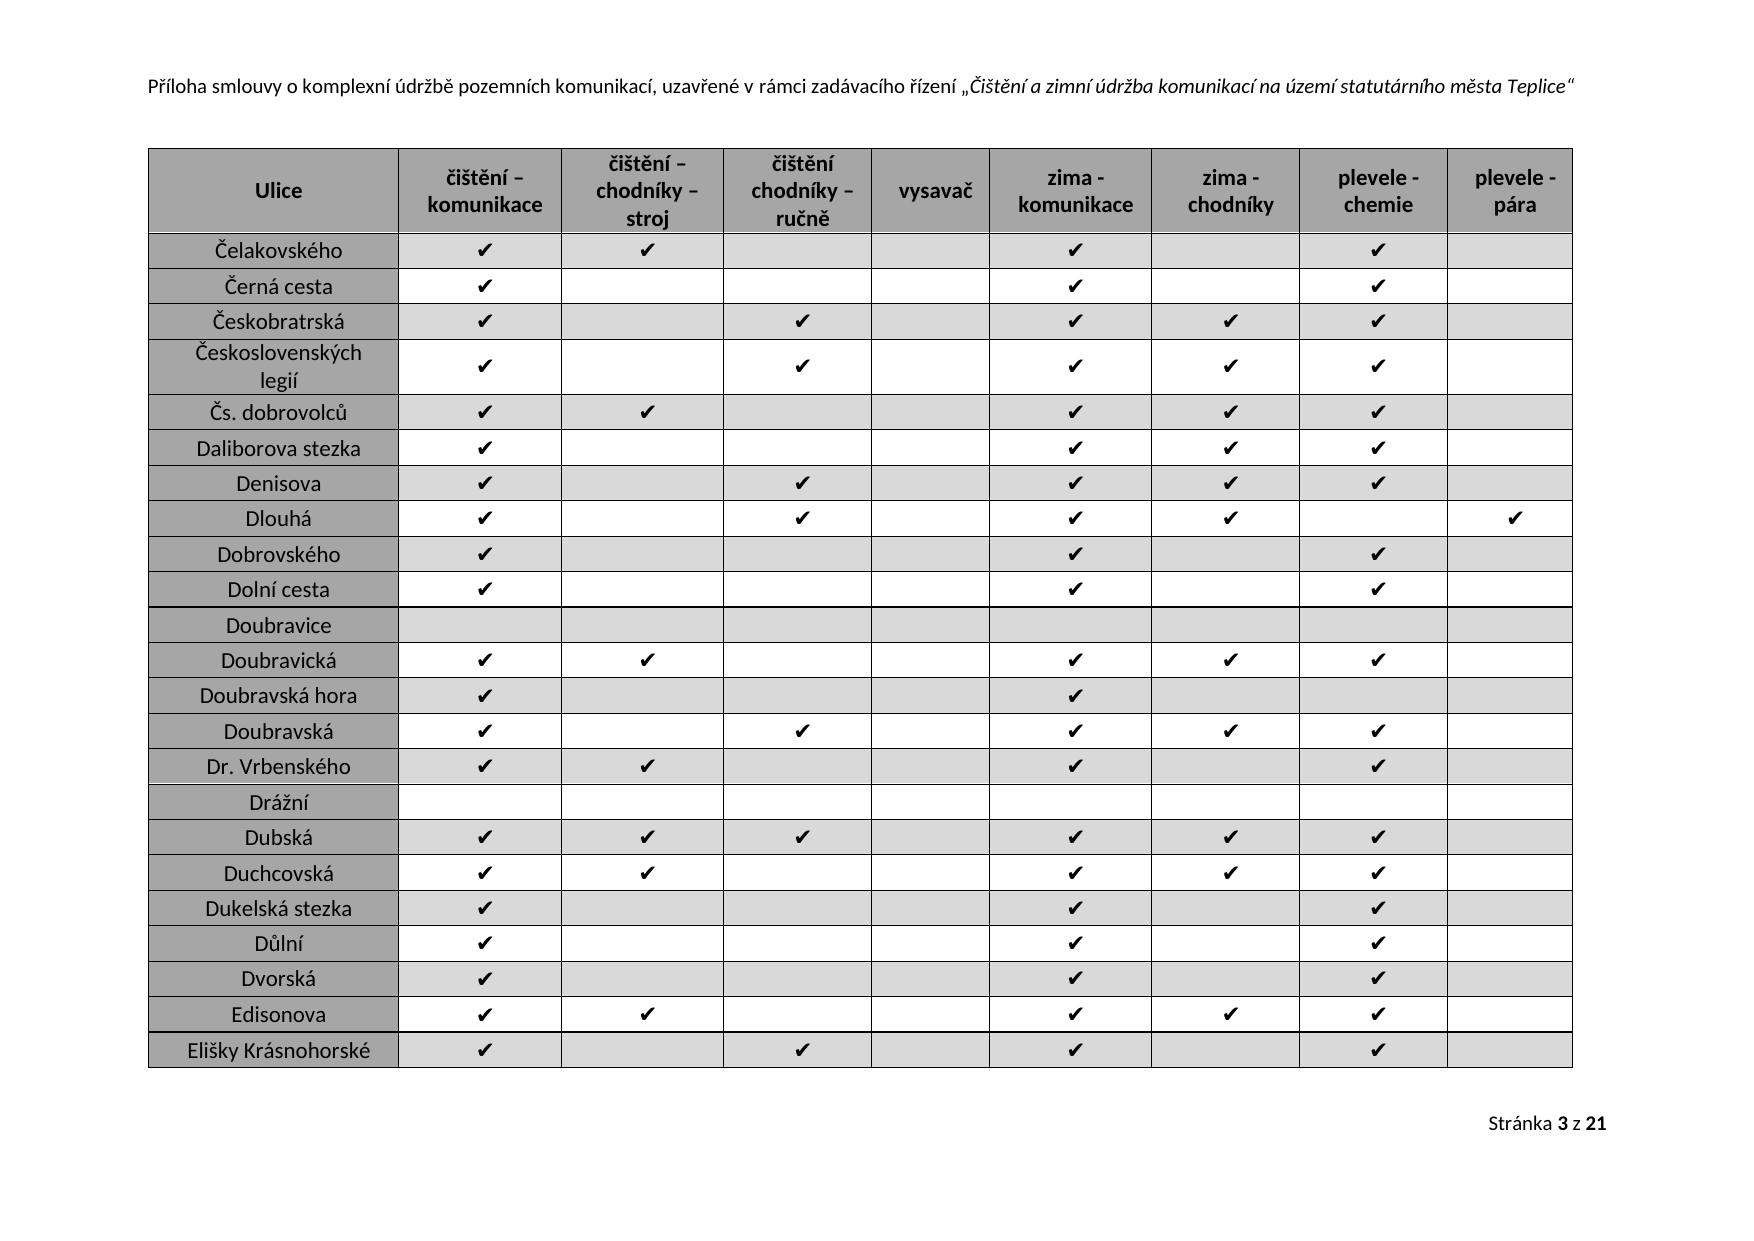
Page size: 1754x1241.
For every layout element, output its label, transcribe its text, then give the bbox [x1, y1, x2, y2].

table_cell ✔ [990, 643, 1151, 677]
table_cell Dobrovského [149, 537, 398, 571]
table_cell ✔ [724, 501, 871, 536]
table_cell ✔ [562, 749, 723, 783]
table_cell [1152, 572, 1299, 606]
table_cell ✔ [399, 395, 561, 429]
table_cell [1448, 855, 1572, 890]
table_cell [872, 1033, 989, 1067]
table_cell ✔ [1300, 891, 1447, 925]
table_cell ✔ [990, 269, 1151, 303]
table_cell ✔ [399, 304, 561, 339]
table_cell [724, 997, 871, 1031]
table_cell [562, 501, 723, 536]
table_cell ✔ [1448, 501, 1572, 536]
table_cell ✔ [399, 962, 561, 996]
table_cell ✔ [1152, 466, 1299, 500]
table_cell ✔ [399, 749, 561, 783]
table_cell ✔ [990, 714, 1151, 748]
table_cell Daliborova stezka [149, 430, 398, 465]
table_cell [1152, 678, 1299, 713]
table_cell Doubravská hora [149, 678, 398, 713]
table_cell [562, 537, 723, 571]
table_cell ✔ [724, 466, 871, 500]
table_cell ✔ [1152, 430, 1299, 465]
table_cell ✔ [399, 997, 561, 1031]
table_cell Drážní [149, 785, 398, 819]
table_cell [1152, 926, 1299, 961]
table_cell [562, 926, 723, 961]
table_cell ✔ [562, 643, 723, 677]
table_header čištění – chodníky – stroj [562, 149, 723, 232]
table_cell [872, 395, 989, 429]
table_cell [872, 891, 989, 925]
table_cell [872, 855, 989, 890]
table_cell ✔ [399, 714, 561, 748]
table_cell [872, 962, 989, 996]
table_cell ✔ [990, 234, 1151, 268]
table_cell ✔ [399, 269, 561, 303]
table_cell [1152, 1033, 1299, 1067]
table_cell [1152, 785, 1299, 819]
table_cell ✔ [990, 466, 1151, 500]
table_header čištění – komunikace [399, 149, 561, 232]
table_cell Čs. dobrovolců [149, 395, 398, 429]
table_cell ✔ [1300, 1033, 1447, 1067]
table_cell Denisova [149, 466, 398, 500]
table_cell [872, 537, 989, 571]
table_cell Českobratrská [149, 304, 398, 339]
table_cell Černá cesta [149, 269, 398, 303]
table_cell ✔ [990, 501, 1151, 536]
table_header plevele - pára [1448, 149, 1572, 232]
table_cell [562, 340, 723, 394]
table_cell ✔ [399, 234, 561, 268]
table_cell ✔ [990, 749, 1151, 783]
table_cell Čelakovského [149, 234, 398, 268]
table_cell [724, 962, 871, 996]
table_cell [562, 430, 723, 465]
table_cell ✔ [990, 340, 1151, 394]
table_cell ✔ [562, 395, 723, 429]
table_cell [872, 340, 989, 394]
table_cell ✔ [1152, 304, 1299, 339]
table_cell [1448, 537, 1572, 571]
table_cell ✔ [990, 855, 1151, 890]
table_cell [562, 269, 723, 303]
table_cell [1152, 269, 1299, 303]
table_cell [872, 501, 989, 536]
table_header vysavač [872, 149, 989, 232]
table_cell [724, 537, 871, 571]
table_cell [724, 678, 871, 713]
table_cell Dubská [149, 820, 398, 854]
table_header zima - komunikace [990, 149, 1151, 232]
table_cell ✔ [1300, 537, 1447, 571]
table_cell [1448, 714, 1572, 748]
table_cell ✔ [399, 466, 561, 500]
table_cell ✔ [990, 304, 1151, 339]
table_cell [562, 678, 723, 713]
table_cell [872, 430, 989, 465]
table_cell ✔ [399, 340, 561, 394]
table_cell [724, 785, 871, 819]
table_cell ✔ [399, 537, 561, 571]
table_cell Doubravice [149, 608, 398, 642]
table_cell ✔ [399, 891, 561, 925]
table_cell [990, 785, 1151, 819]
table_cell [562, 714, 723, 748]
table_cell ✔ [990, 997, 1151, 1031]
table_cell [724, 395, 871, 429]
table_cell ✔ [1300, 749, 1447, 783]
table_cell [872, 926, 989, 961]
table_cell [1448, 234, 1572, 268]
table_cell Edisonova [149, 997, 398, 1031]
table_cell ✔ [990, 820, 1151, 854]
table_cell [1448, 430, 1572, 465]
table_cell ✔ [1152, 997, 1299, 1031]
table_cell [724, 269, 871, 303]
table_cell [872, 643, 989, 677]
table_cell [1448, 926, 1572, 961]
table_cell [1152, 234, 1299, 268]
table_header Ulice [149, 149, 398, 232]
table_cell [562, 466, 723, 500]
table_cell ✔ [1300, 269, 1447, 303]
table_cell ✔ [1300, 304, 1447, 339]
table_cell [1448, 678, 1572, 713]
table_cell [1152, 537, 1299, 571]
table_cell ✔ [1300, 926, 1447, 961]
table_cell Důlní [149, 926, 398, 961]
table_cell ✔ [399, 678, 561, 713]
table_cell [1448, 749, 1572, 783]
table_cell [724, 891, 871, 925]
table_cell [1448, 304, 1572, 339]
table_cell ✔ [990, 1033, 1151, 1067]
table_cell [1448, 466, 1572, 500]
table_cell [399, 785, 561, 819]
table_cell [872, 785, 989, 819]
table_cell ✔ [1152, 643, 1299, 677]
table_cell ✔ [1300, 466, 1447, 500]
table_header čištění chodníky – ručně [724, 149, 871, 232]
table_cell ✔ [399, 430, 561, 465]
table_cell [1448, 785, 1572, 819]
table_cell [1152, 962, 1299, 996]
table_cell [872, 749, 989, 783]
table_cell ✔ [990, 572, 1151, 606]
table_cell Dolní cesta [149, 572, 398, 606]
table_cell ✔ [990, 962, 1151, 996]
table_cell ✔ [1152, 340, 1299, 394]
table_cell Duchcovská [149, 855, 398, 890]
table_cell ✔ [562, 234, 723, 268]
table_cell [399, 608, 561, 642]
table_cell ✔ [399, 926, 561, 961]
table_cell [872, 572, 989, 606]
table_cell [990, 608, 1151, 642]
table_cell [1448, 269, 1572, 303]
table_cell Doubravická [149, 643, 398, 677]
table_cell [724, 643, 871, 677]
table_cell ✔ [990, 537, 1151, 571]
table_cell ✔ [1300, 962, 1447, 996]
table_header plevele - chemie [1300, 149, 1447, 232]
table_cell ✔ [990, 926, 1151, 961]
table_cell ✔ [724, 1033, 871, 1067]
table_cell [1448, 962, 1572, 996]
table_cell [562, 304, 723, 339]
table_cell ✔ [724, 340, 871, 394]
table_cell [1448, 997, 1572, 1031]
table_cell ✔ [724, 820, 871, 854]
table_cell [1448, 608, 1572, 642]
table_cell [872, 466, 989, 500]
table_cell [1152, 891, 1299, 925]
table_cell [724, 855, 871, 890]
table_cell [872, 714, 989, 748]
table_cell ✔ [724, 304, 871, 339]
table_header zima - chodníky [1152, 149, 1299, 232]
table_cell Československých legií [149, 340, 398, 394]
table_cell [1300, 501, 1447, 536]
table_cell ✔ [1300, 234, 1447, 268]
table_cell [1448, 340, 1572, 394]
table_cell ✔ [1300, 430, 1447, 465]
table_cell Dlouhá [149, 501, 398, 536]
table_cell [1448, 395, 1572, 429]
table_cell ✔ [562, 820, 723, 854]
table_cell ✔ [399, 855, 561, 890]
table_cell [1300, 785, 1447, 819]
table_cell ✔ [990, 891, 1151, 925]
table_cell [1152, 749, 1299, 783]
table_cell [562, 891, 723, 925]
table_cell [1300, 678, 1447, 713]
table_cell [724, 608, 871, 642]
table_cell [724, 749, 871, 783]
table_cell Doubravská [149, 714, 398, 748]
table_cell [1152, 608, 1299, 642]
table_cell Elišky Krásnohorské [149, 1033, 398, 1067]
table_cell ✔ [399, 1033, 561, 1067]
table_cell [872, 234, 989, 268]
table_cell ✔ [990, 430, 1151, 465]
table_cell ✔ [1152, 395, 1299, 429]
table_cell [1300, 608, 1447, 642]
table_cell [1448, 820, 1572, 854]
table_cell [724, 234, 871, 268]
table_cell ✔ [1152, 855, 1299, 890]
table_cell ✔ [1300, 714, 1447, 748]
table_cell Dvorská [149, 962, 398, 996]
table_cell ✔ [724, 714, 871, 748]
table_cell ✔ [1300, 820, 1447, 854]
table_cell [562, 785, 723, 819]
table_cell [1448, 891, 1572, 925]
table_cell [872, 820, 989, 854]
table_cell [562, 608, 723, 642]
table_cell [872, 678, 989, 713]
table_cell ✔ [399, 820, 561, 854]
table_cell [872, 608, 989, 642]
table_cell ✔ [1300, 997, 1447, 1031]
table_cell [872, 997, 989, 1031]
table_cell [872, 269, 989, 303]
table_cell [562, 572, 723, 606]
table_cell ✔ [1152, 501, 1299, 536]
table_cell ✔ [1300, 572, 1447, 606]
table_cell ✔ [1300, 855, 1447, 890]
table_cell ✔ [1300, 340, 1447, 394]
table_cell [562, 962, 723, 996]
table_cell [724, 572, 871, 606]
table_cell [562, 1033, 723, 1067]
table_cell ✔ [1300, 643, 1447, 677]
table_cell ✔ [399, 572, 561, 606]
table_cell ✔ [562, 855, 723, 890]
table_cell Dr. Vrbenského [149, 749, 398, 783]
table_cell ✔ [399, 501, 561, 536]
table_cell [724, 430, 871, 465]
table_cell [1448, 643, 1572, 677]
table_cell Dukelská stezka [149, 891, 398, 925]
table_cell [872, 304, 989, 339]
table_cell ✔ [1152, 820, 1299, 854]
table_cell ✔ [1152, 714, 1299, 748]
table_cell [1448, 1033, 1572, 1067]
table_cell [1448, 572, 1572, 606]
table_cell [724, 926, 871, 961]
table_cell ✔ [562, 997, 723, 1031]
table_cell ✔ [1300, 395, 1447, 429]
table_cell ✔ [990, 395, 1151, 429]
table_cell ✔ [399, 643, 561, 677]
table_cell ✔ [990, 678, 1151, 713]
